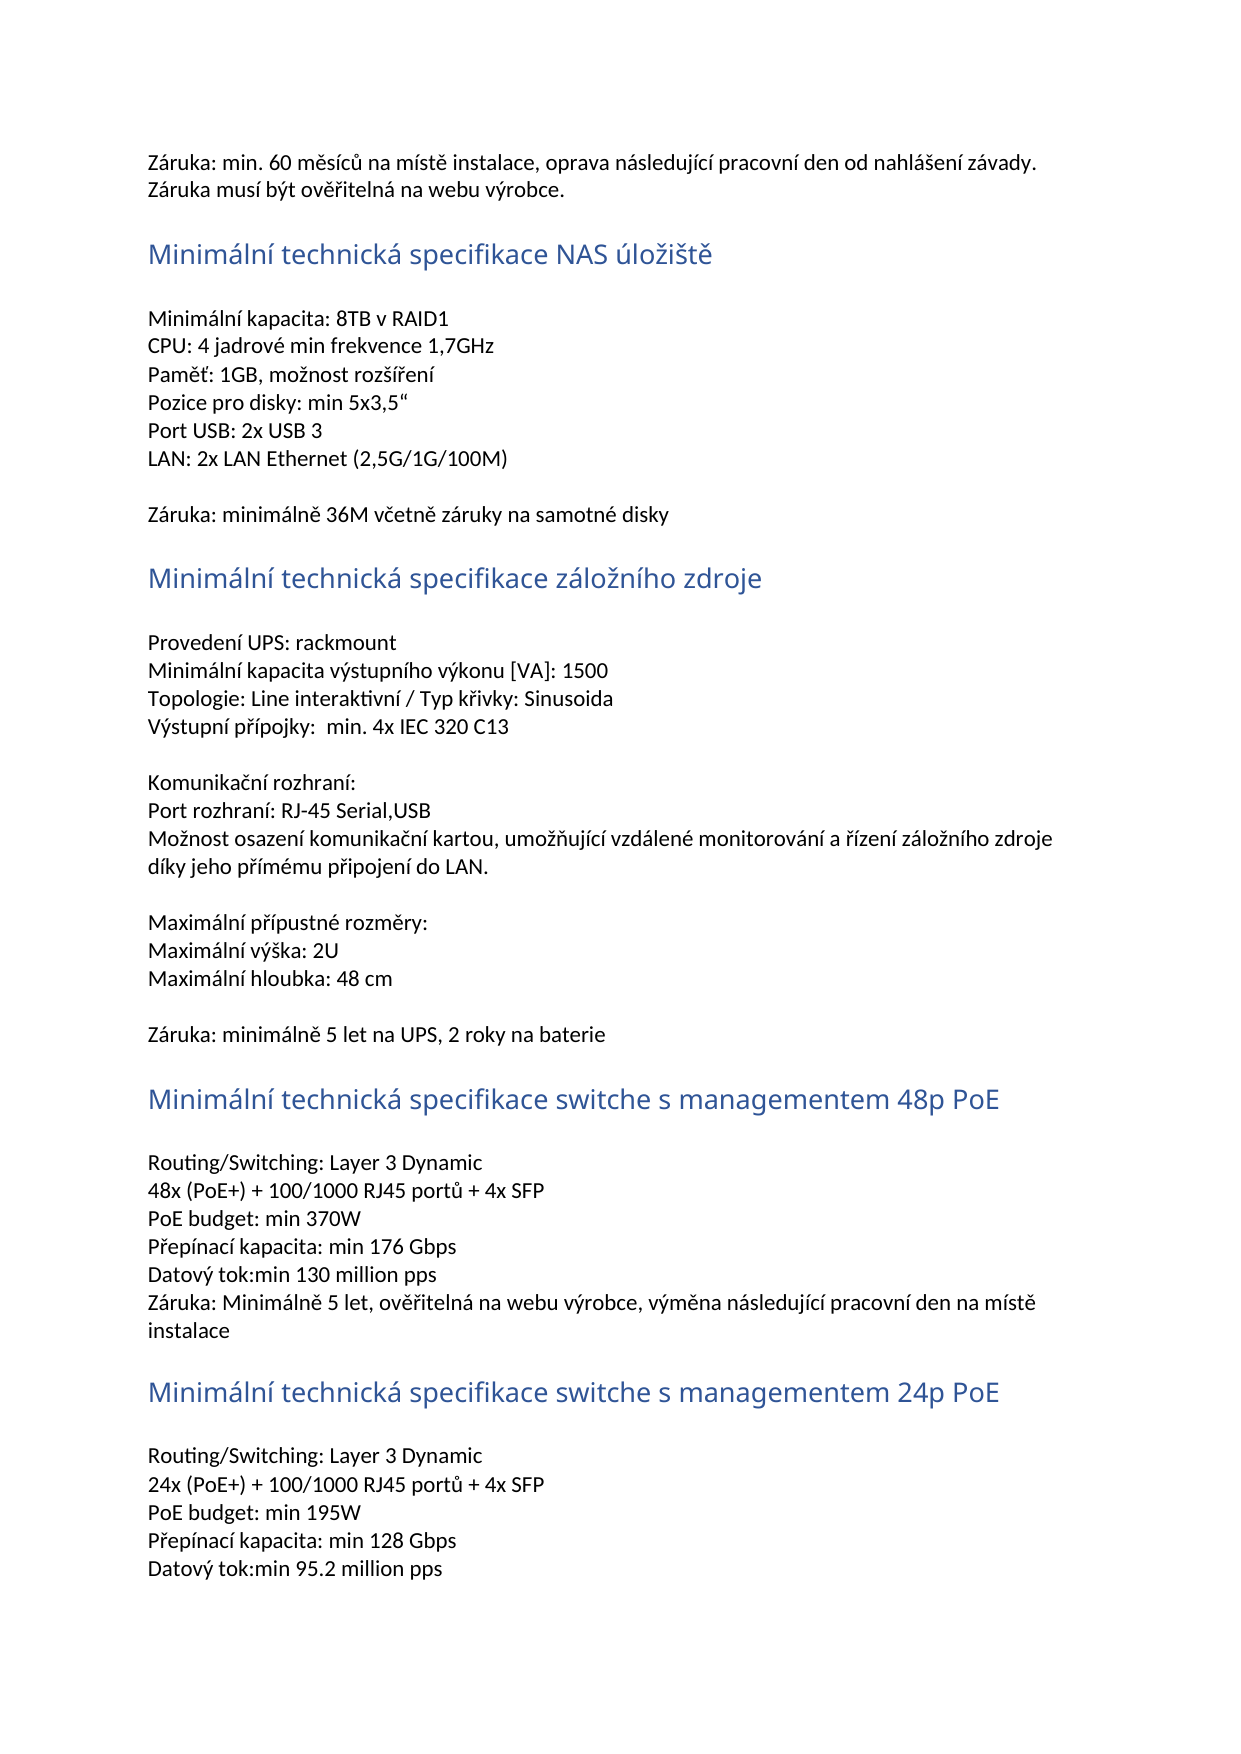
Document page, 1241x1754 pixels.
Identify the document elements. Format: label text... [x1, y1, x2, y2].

text Port rozhraní: RJ-45 Serial,USB [148, 796, 1093, 824]
text Maximální přípustné rozměry: [148, 908, 1093, 936]
text Přepínací kapacita: min 176 Gbps [148, 1232, 1093, 1260]
subtitle Minimální technická specifikace záložního zdroje [148, 560, 1093, 597]
text Záruka: minimálně 5 let na UPS, 2 roky na baterie [148, 1020, 1093, 1048]
text CPU: 4 jadrové min frekvence 1,7GHz [148, 332, 1093, 360]
text Datový tok:min 130 million pps [148, 1260, 1093, 1288]
subtitle Minimální technická specifikace switche s managementem 24p PoE [148, 1374, 1093, 1411]
text Maximální výška: 2U [148, 936, 1093, 964]
text Topologie: Line interaktivní / Typ křivky: Sinusoida [148, 684, 1093, 712]
text Záruka: minimálně 36M včetně záruky na samotné disky [148, 500, 1093, 528]
text Maximální hloubka: 48 cm [148, 964, 1093, 992]
text Výstupní přípojky: min. 4x IEC 320 C13 [148, 712, 1093, 740]
text LAN: 2x LAN Ethernet (2,5G/1G/100M) [148, 444, 1093, 472]
text Port USB: 2x USB 3 [148, 416, 1093, 444]
text Pozice pro disky: min 5x3,5“ [148, 388, 1093, 416]
text Minimální kapacita výstupního výkonu [VA]: 1500 [148, 656, 1093, 684]
text Přepínací kapacita: min 128 Gbps [148, 1526, 1093, 1554]
text Routing/Switching: Layer 3 Dynamic [148, 1442, 1093, 1470]
text Záruka: Minimálně 5 let, ověřitelná na webu výrobce, výměna následující pracovní den na místě instalace [148, 1288, 1093, 1344]
text Datový tok:min 95.2 million pps [148, 1554, 1093, 1582]
text Paměť: 1GB, možnost rozšíření [148, 360, 1093, 388]
text Komunikační rozhraní: [148, 768, 1093, 796]
text Možnost osazení komunikační kartou, umožňující vzdálené monitorování a řízení záložního zdroje díky jeho přímému připojení do LAN. [148, 824, 1093, 880]
text Záruka: min. 60 měsíců na místě instalace, oprava následující pracovní den od nahlášení závady. Záruka musí být ověřitelná na webu výrobce. [148, 148, 1093, 204]
text Minimální kapacita: 8TB v RAID1 [148, 304, 1093, 332]
subtitle Minimální technická specifikace NAS úložiště [148, 236, 1093, 273]
text Provedení UPS: rackmount [148, 628, 1093, 656]
text 24x (PoE+) + 100/1000 RJ45 portů + 4x SFP [148, 1470, 1093, 1498]
text PoE budget: min 195W [148, 1498, 1093, 1526]
text PoE budget: min 370W [148, 1204, 1093, 1232]
text 48x (PoE+) + 100/1000 RJ45 portů + 4x SFP [148, 1176, 1093, 1204]
subtitle Minimální technická specifikace switche s managementem 48p PoE [148, 1080, 1093, 1117]
text Routing/Switching: Layer 3 Dynamic [148, 1148, 1093, 1176]
